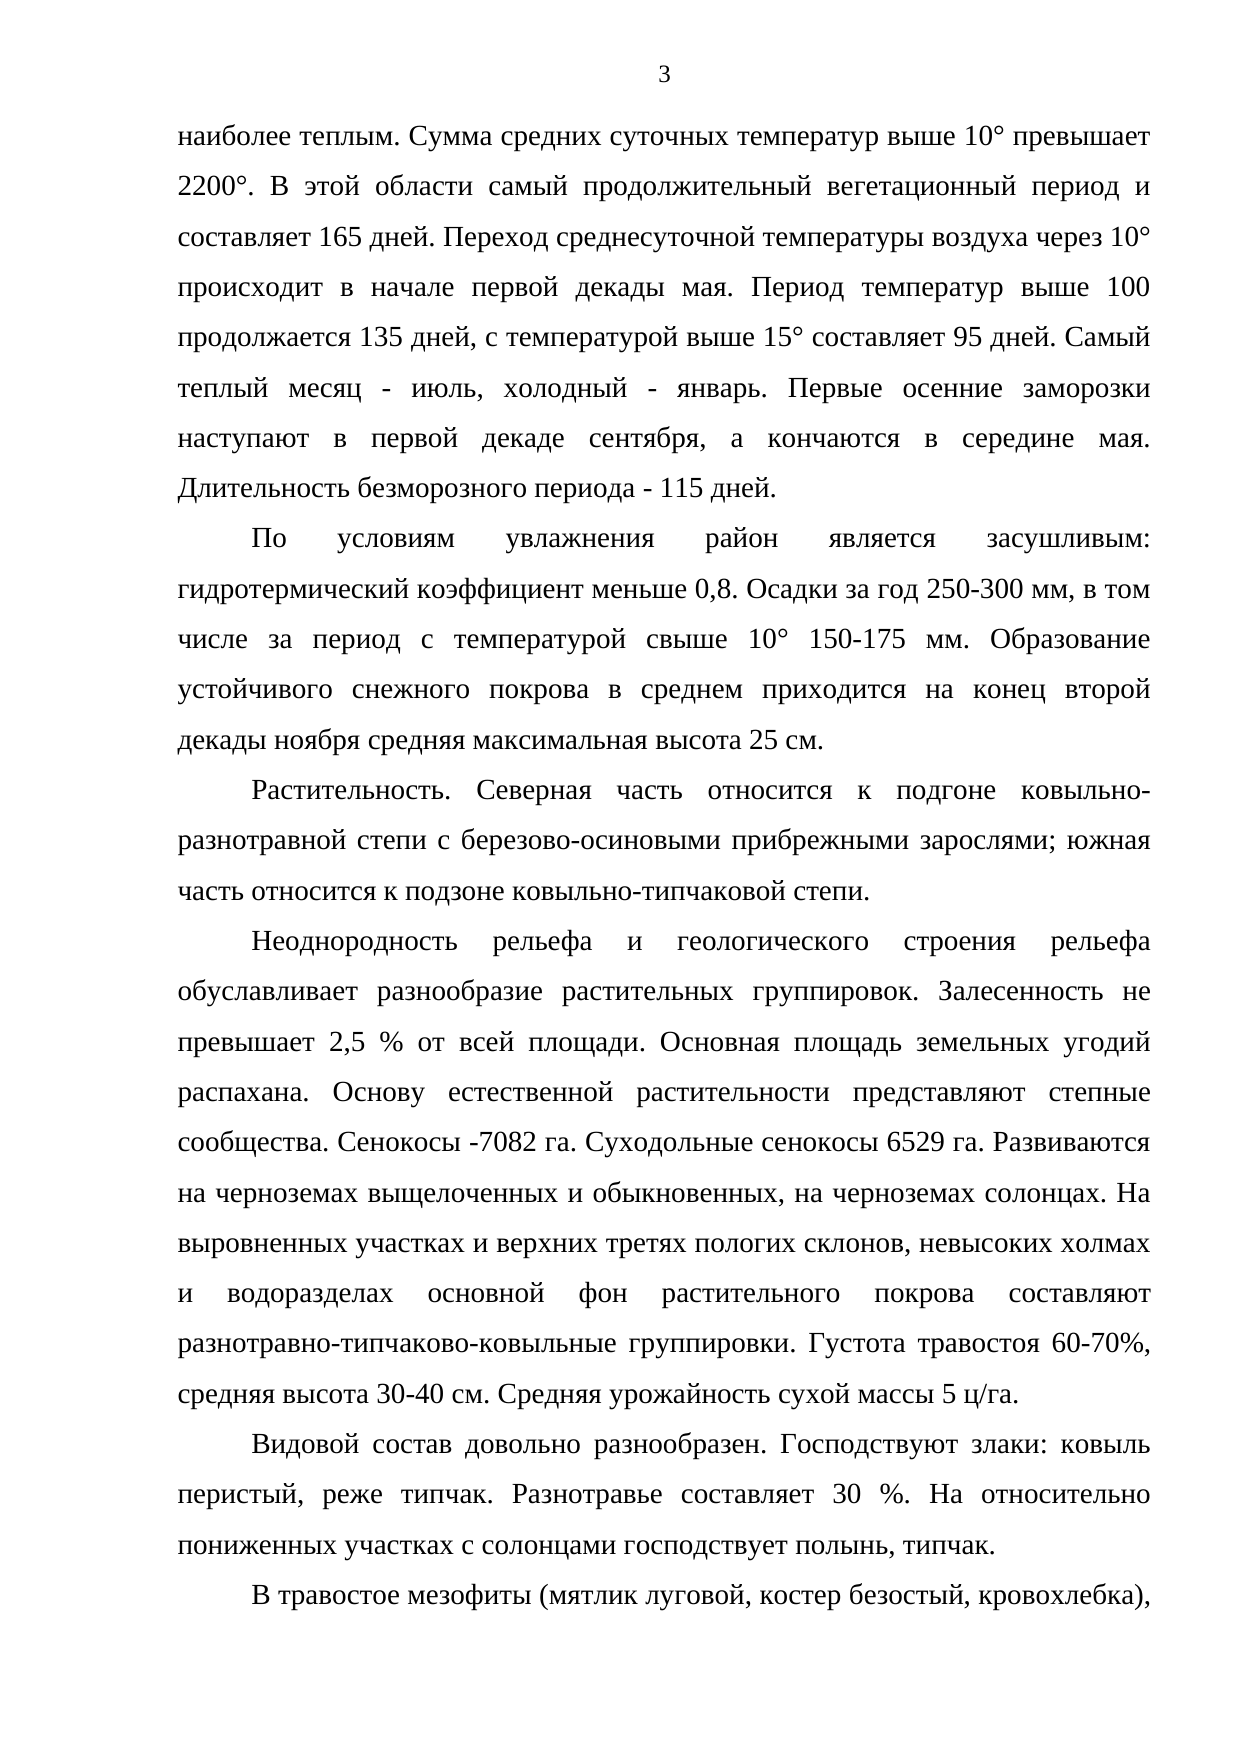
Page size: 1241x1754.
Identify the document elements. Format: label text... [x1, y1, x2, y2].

text По условиям увлажнения район является засушливым: гидротермический коэффициент меньше 0,8. Осадки за год 250-300 мм, в том числе за период с температурой свыше 10° 150-175 мм. Образование устойчивого снежного покрова в среднем приходится на конец второй декады ноября средняя максимальная высота 25 см. [177, 521, 1152, 755]
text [177, 1577, 1152, 1611]
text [177, 118, 1152, 504]
text Видовой состав довольно разнообразен. Господствуют злаки: ковыль перистый, реже типчак. Разнотравье составляет 30 %. На относительно пониженных участках с солонцами господствует полынь, типчак. [177, 1426, 1152, 1560]
text Неоднородность рельефа и геологического строения рельефа обуславливает разнообразие растительных группировок. Залесенность не превышает 2,5 % от всей площади. Основная площадь земельных угодий распахана. Основу естественной растительности представляют степные сообщества. Сенокосы -7082 га. Суходольные сенокосы 6529 га. Развиваются на черноземах выщелоченных и обыкновенных, на черноземах солонцах. На выровненных участках и верхних третях пологих склонов, невысоких холмах и водоразделах основной фон растительного покрова составляют разнотравно-типчаково-ковыльные группировки. Густота травостоя 60-70%, средняя высота 30-40 см. Средняя урожайность сухой массы 5 ц/га. [177, 923, 1152, 1409]
text Растительность. Северная часть относится к подгоне ковыльно-разнотравной степи с березово-осиновыми прибрежными зарослями; южная часть относится к подзоне ковыльно-типчаковой степи. [177, 772, 1152, 906]
